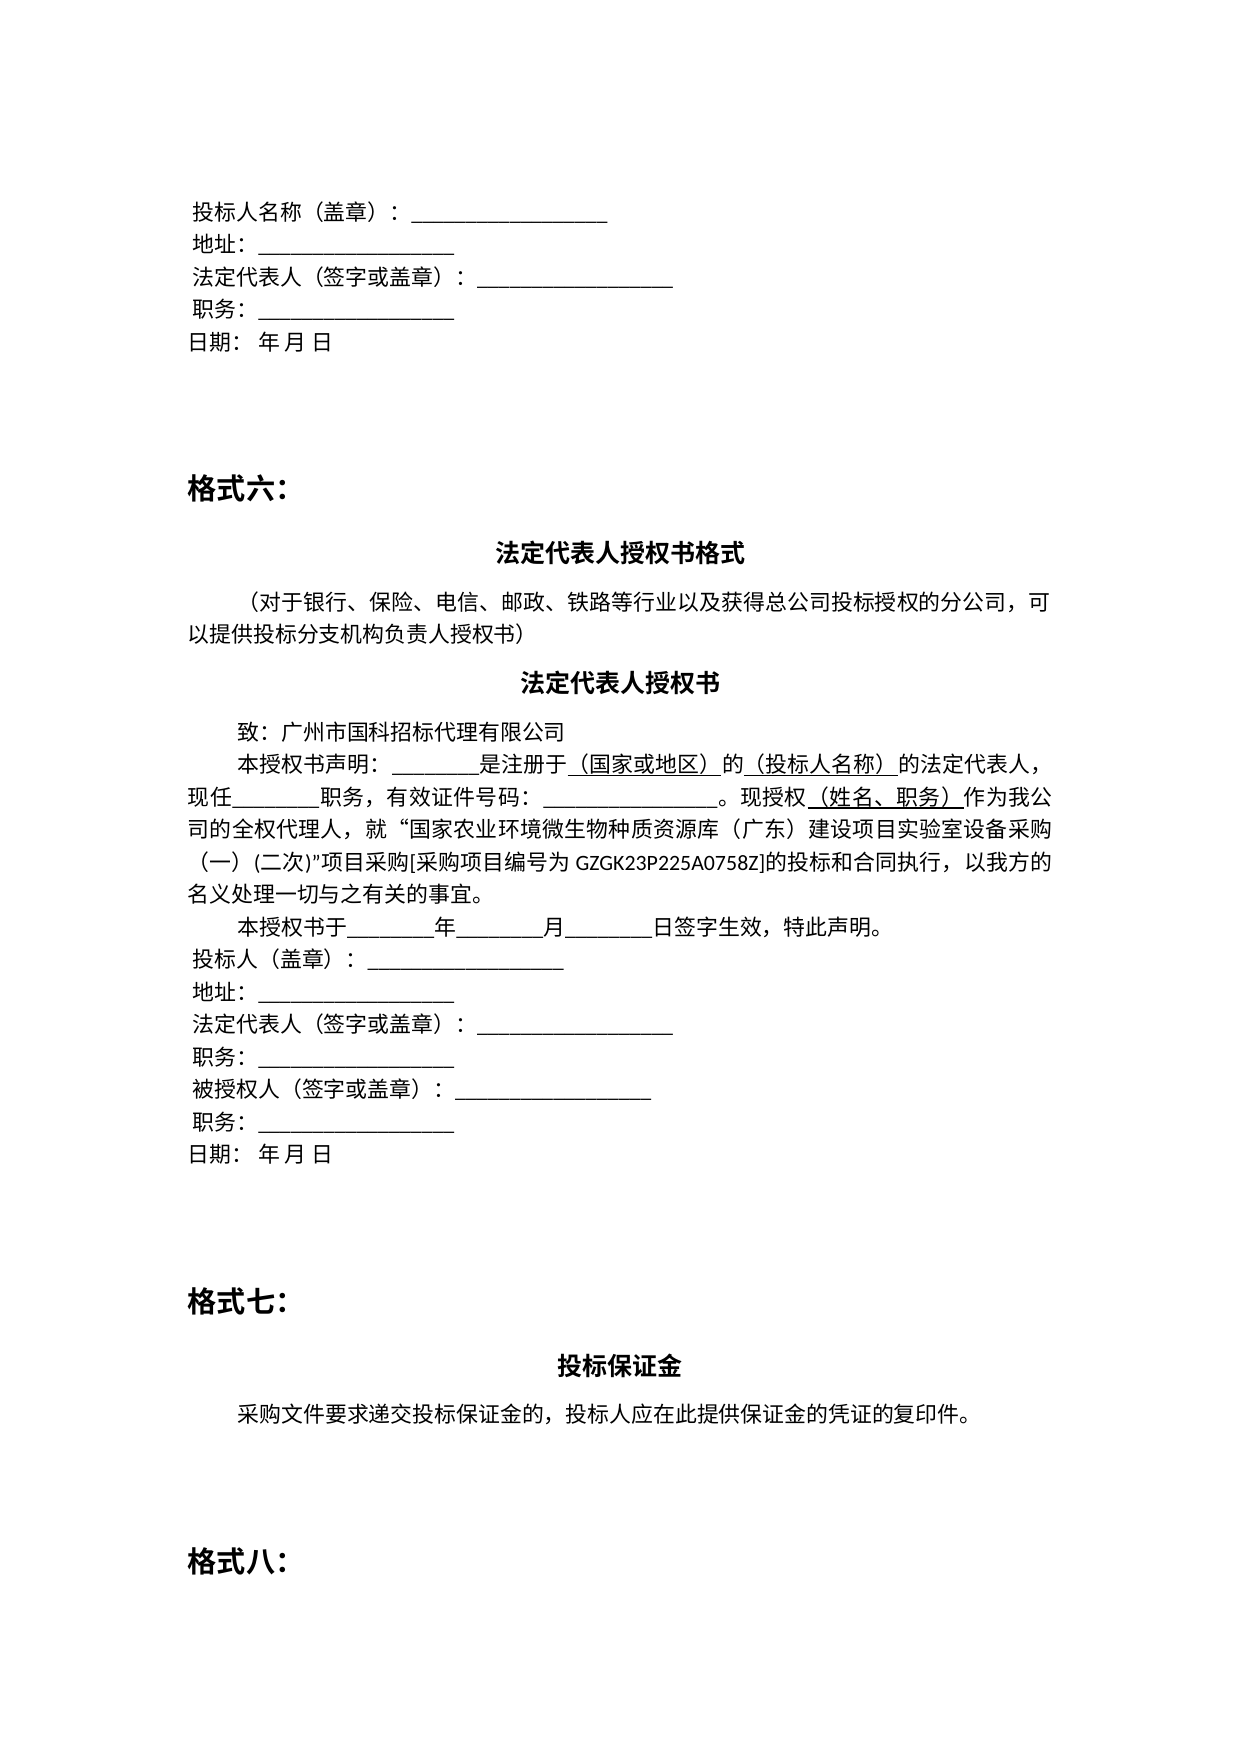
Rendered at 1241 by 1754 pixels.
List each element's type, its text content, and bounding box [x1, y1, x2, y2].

text 格式八： [187, 1527, 1053, 1592]
text 法定代表人（签字或盖章）：__________________ [187, 1007, 1053, 1039]
text 职务：__________________ [187, 1104, 1053, 1137]
text 地址：__________________ [187, 974, 1053, 1007]
text 日期： 年 月 日 [187, 1137, 1053, 1169]
text 法定代表人授权书 [187, 649, 1053, 714]
text 地址：__________________ [187, 227, 1053, 259]
text 日期： 年 月 日 [187, 324, 1053, 357]
text 法定代表人（签字或盖章）：__________________ [187, 259, 1053, 292]
text 投标人（盖章）：__________________ [187, 942, 1053, 974]
text 投标保证金 [187, 1332, 1053, 1397]
text 被授权人（签字或盖章）：__________________ [187, 1072, 1053, 1104]
text （对于银行、保险、电信、邮政、铁路等行业以及获得总公司投标授权的分公司，可以提供投标分支机构负责人授权书） [187, 584, 1053, 649]
text 格式六： [187, 454, 1053, 519]
text 本授权书于________年________月________日签字生效，特此声明。 [187, 909, 1053, 942]
text 采购文件要求递交投标保证金的，投标人应在此提供保证金的凭证的复印件。 [187, 1397, 1053, 1429]
text 投标人名称（盖章）：__________________ [187, 194, 1053, 227]
text 职务：__________________ [187, 292, 1053, 324]
text 本授权书声明：________是注册于（国家或地区）的（投标人名称）的法定代表人，现任________职务，有效证件号码：________________。现授权（姓名、职务）作为我公司的全权代理人，就“国家农业环境微生物种质资源库（广东）建设项目实验室设备采购（一）(二次)”项目采购[采购项目编号为GZGK23P225A0758Z]的投标和合同执行，以我方的名义处理一切与之有关的事宜。 [187, 747, 1053, 909]
text 格式七： [187, 1267, 1053, 1332]
text 致：广州市国科招标代理有限公司 [187, 714, 1053, 747]
text 法定代表人授权书格式 [187, 519, 1053, 584]
text 职务：__________________ [187, 1039, 1053, 1072]
